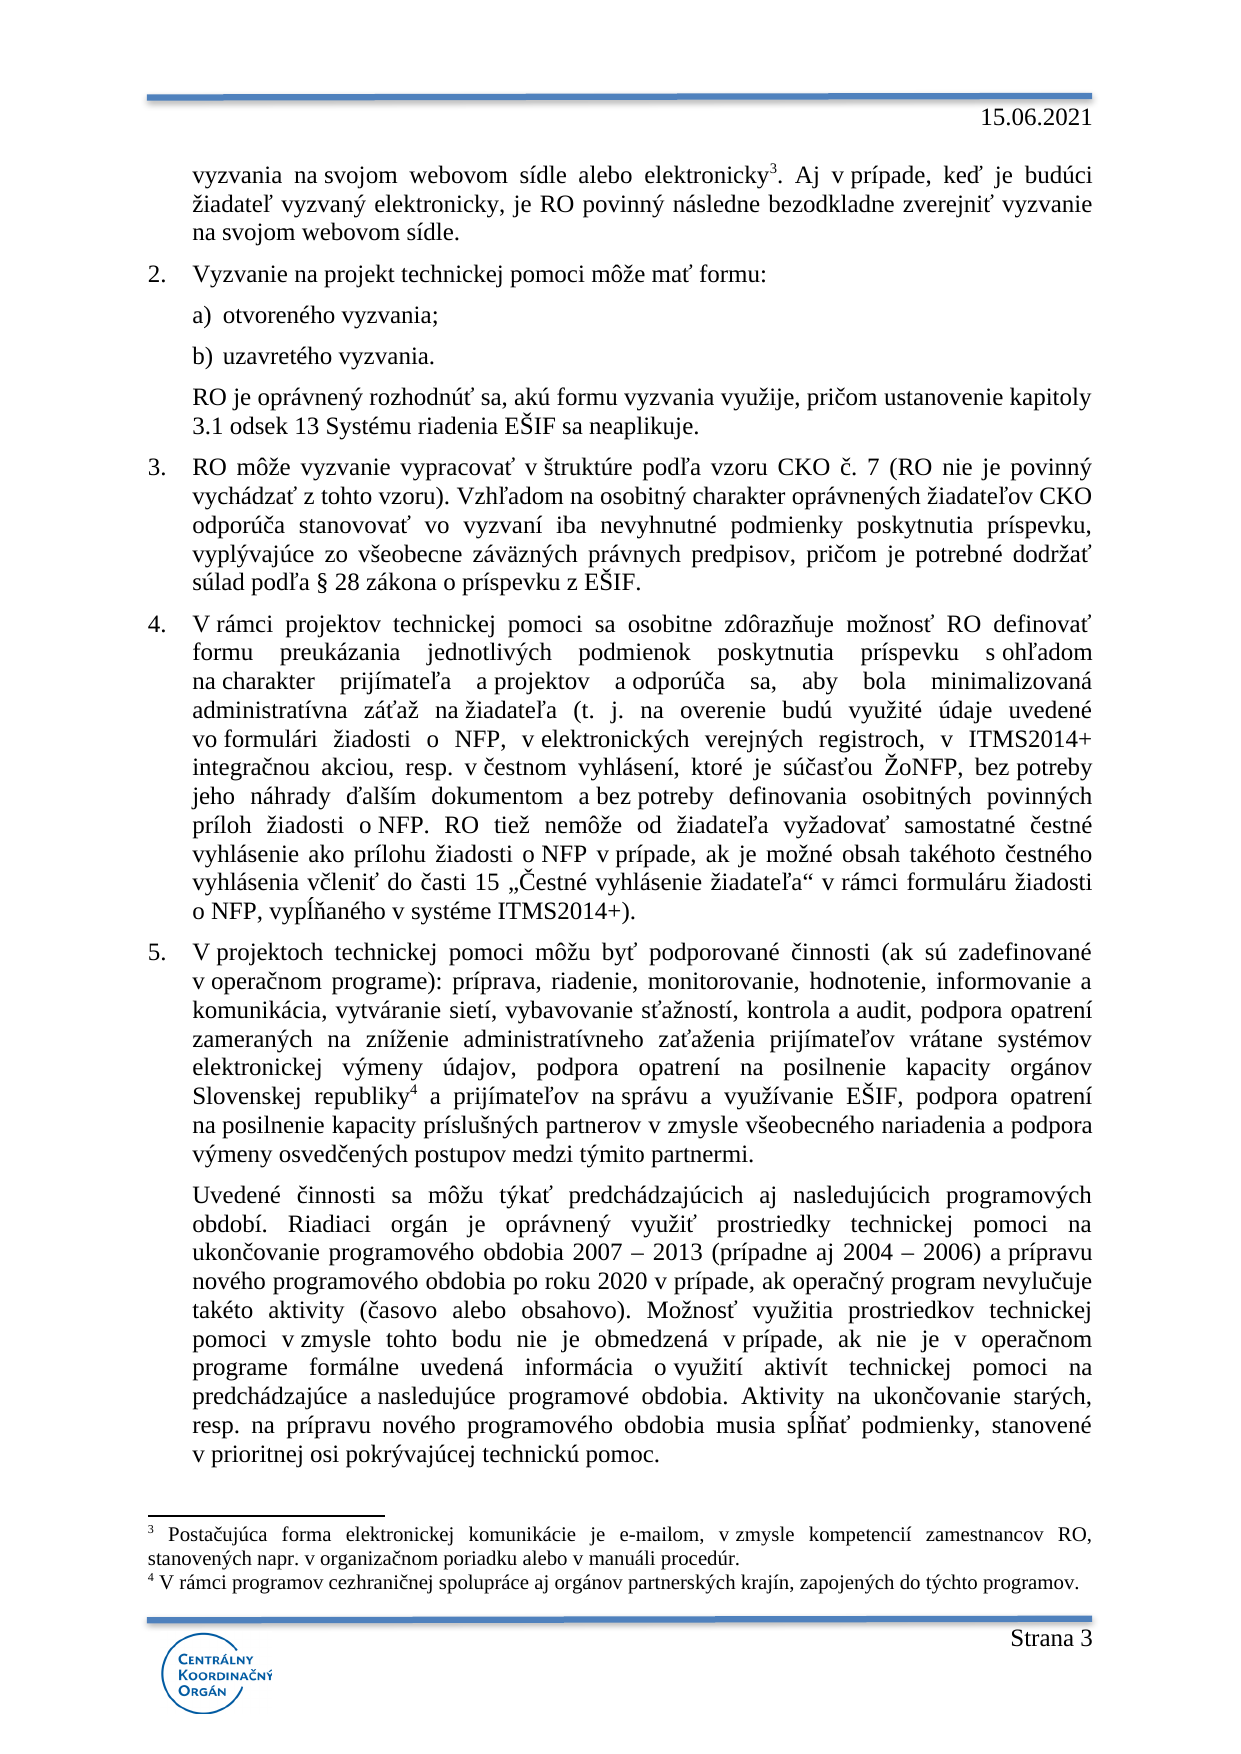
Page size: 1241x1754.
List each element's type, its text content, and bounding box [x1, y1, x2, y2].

list otvoreného vyzvania; [192, 300, 1093, 329]
list RO môže vyzvanie vypracovať v štruktúre podľa vzoru CKO č. 7 (RO nie je povinný vychádzať z tohto vzoru). Vzhľadom na osobitný charakter oprávnených žiadateľov CKO odporúča stanovovať vo vyzvaní iba nevyhnutné podmienky poskytnutia príspevku, vyplývajúce zo všeobecne záväzných právnych predpisov, pričom je potrebné dodržať súlad podľa § 28 zákona o príspevku z EŠIF. [148, 452, 1093, 596]
list V rámci projektov technickej pomoci sa osobitne zdôrazňuje možnosť RO definovať formu preukázania jednotlivých podmienok poskytnutia príspevku s ohľadom na charakter prijímateľa a projektov a odporúča sa, aby bola minimalizovaná administratívna záťaž na žiadateľa (t. j. na overenie budú využité údaje uvedené vo formulári žiadosti o NFP, v elektronických verejných registroch, v ITMS2014+ integračnou akciou, resp. v čestnom vyhlásení, ktoré je súčasťou ŽoNFP, bez potreby jeho náhrady ďalším dokumentom a bez potreby definovania osobitných povinných príloh žiadosti o NFP. RO tiež nemôže od žiadateľa vyžadovať samostatné čestné vyhlásenie ako prílohu žiadosti o NFP v prípade, ak je možné obsah takéhoto čestného vyhlásenia včleniť do časti 15 „Čestné vyhlásenie žiadateľa“ v rámci formuláru žiadosti o NFP, vypĺňaného v systéme ITMS2014+). [148, 609, 1093, 925]
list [148, 160, 1093, 246]
list uzavretého vyzvania. [192, 341, 1093, 370]
list V projektoch technickej pomoci môžu byť podporované činnosti (ak sú zadefinované v operačnom programe): príprava, riadenie, monitorovanie, hodnotenie, informovanie a komunikácia, vytváranie sietí, vybavovanie sťažností, kontrola a audit, podpora opatrení zameraných na zníženie administratívneho zaťaženia prijímateľov vrátane systémov elektronickej výmeny údajov, podpora opatrení na posilnenie kapacity orgánov Slovenskej republiky a prijímateľov na správu a využívanie EŠIF, podpora opatrení na posilnenie kapacity príslušných partnerov v zmysle všeobecného nariadenia a podpora výmeny osvedčených postupov medzi týmito partnermi. [148, 937, 1093, 1167]
text RO je oprávnený rozhodnúť sa, akú formu vyzvania využije, pričom ustanovenie kapitoly 3.1 odsek 13 Systému riadenia EŠIF sa neaplikuje. [192, 382, 1093, 440]
list Uvedené činnosti sa môžu týkať predchádzajúcich aj nasledujúcich programových období. Riadiaci orgán je oprávnený využiť prostriedky technickej pomoci na ukončovanie programového obdobia 2007 – 2013 (prípadne aj 2004 – 2006) a prípravu nového programového obdobia po roku 2020 v prípade, ak operačný program nevylučuje takéto aktivity (časovo alebo obsahovo). Možnosť využitia prostriedkov technickej pomoci v zmysle tohto bodu nie je obmedzená v prípade, ak nie je v operačnom programe formálne uvedená informácia o využití aktivít technickej pomoci na predchádzajúce a nasledujúce programové obdobia. Aktivity na ukončovanie starých, resp. na prípravu nového programového obdobia musia spĺňať podmienky, stanovené v prioritnej osi pokrývajúcej technickú pomoc. [192, 1180, 1093, 1467]
picture [159, 1631, 272, 1713]
list Vyzvanie na projekt technickej pomoci môže mať formu: [148, 259, 1093, 287]
